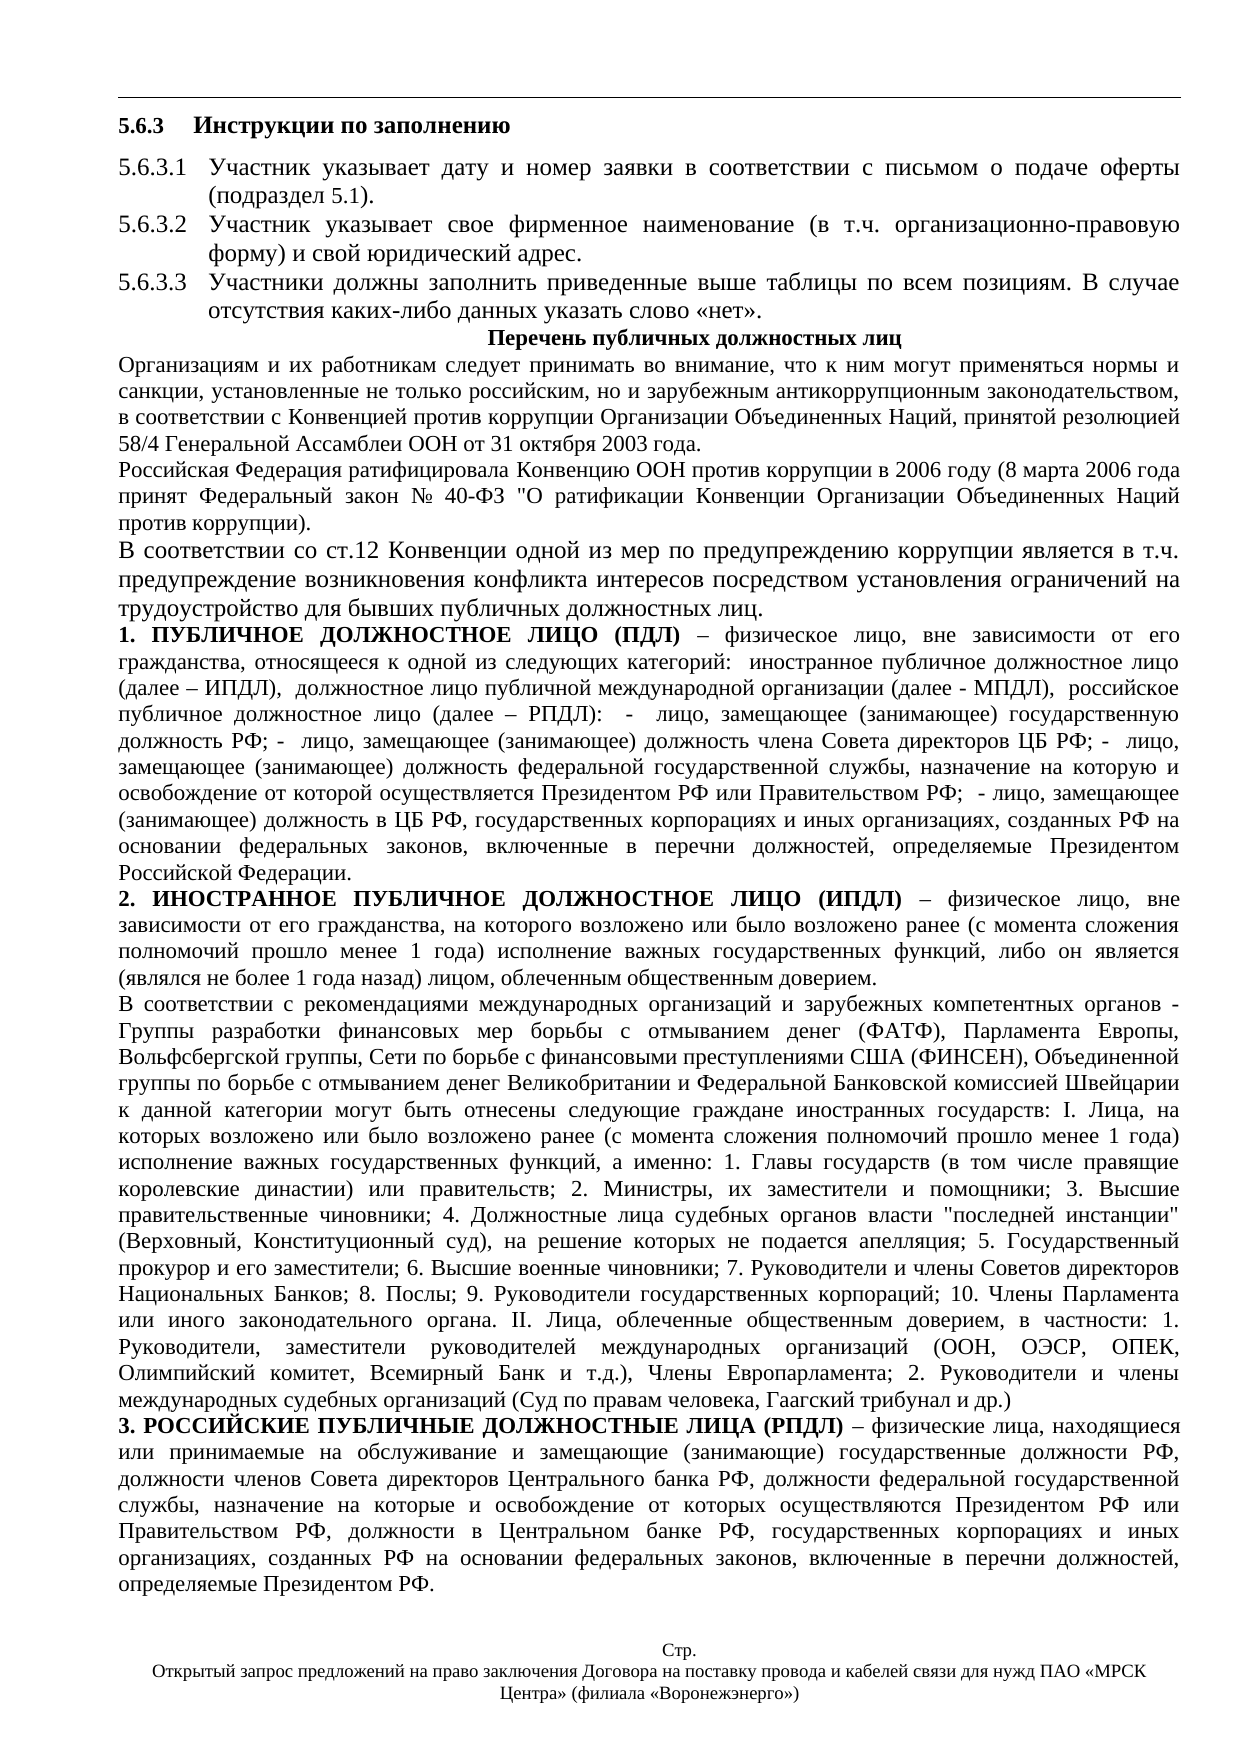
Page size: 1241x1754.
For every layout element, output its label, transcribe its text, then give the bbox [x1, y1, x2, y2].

text 1. ПУБЛИЧНОЕ ДОЛЖНОСТНОЕ ЛИЦО (ПДЛ) – физическое лицо, вне зависимости от его гражданства, относящееся к одной из следующих категорий: иностранное публичное должностное лицо (далее – ИПДЛ), должностное лицо публичной международной организации (далее - МПДЛ), российское публичное должностное лицо (далее – РПДЛ): - лицо, замещающее (занимающее) государственную должность РФ; - лицо, замещающее (занимающее) должность члена Совета директоров ЦБ РФ; - лицо, замещающее (занимающее) должность федеральной государственной службы, назначение на которую и освобождение от которой осуществляется Президентом РФ или Правительством РФ; - лицо, замещающее (занимающее) должность в ЦБ РФ, государственных корпорациях и иных организациях, созданных РФ на основании федеральных законов, включенные в перечни должностей, определяемые Президентом Российской Федерации. [118, 621, 1181, 885]
text В соответствии с рекомендациями международных организаций и зарубежных компетентных органов - Группы разработки финансовых мер борьбы с отмыванием денег (ФАТФ), Парламента Европы, Вольфсбергской группы, Сети по борьбе с финансовыми преступлениями США (ФИНСЕН), Объединенной группы по борьбе с отмыванием денег Великобритании и Федеральной Банковской комиссией Швейцарии к данной категории могут быть отнесены следующие граждане иностранных государств: I. Лица, на которых возложено или было возложено ранее (с момента сложения полномочий прошло менее 1 года) исполнение важных государственных функций, а именно: 1. Главы государств (в том числе правящие королевские династии) или правительств; 2. Министры, их заместители и помощники; 3. Высшие правительственные чиновники; 4. Должностные лица судебных органов власти "последней инстанции" (Верховный, Конституционный суд), на решение которых не подается апелляция; 5. Государственный прокурор и его заместители; 6. Высшие военные чиновники; 7. Руководители и члены Советов директоров Национальных Банков; 8. Послы; 9. Руководители государственных корпораций; 10. Члены Парламента или иного законодательного органа. II. Лица, облеченные общественным доверием, в частности: 1. Руководители, заместители руководителей международных организаций (ООН, ОЭСР, ОПЕК, Олимпийский комитет, Всемирный Банк и т.д.), Члены Европарламента; 2. Руководители и члены международных судебных организаций (Суд по правам человека, Гаагский трибунал и др.) [118, 990, 1181, 1412]
text 2. ИНОСТРАННОЕ ПУБЛИЧНОЕ ДОЛЖНОСТНОЕ ЛИЦО (ИПДЛ) – физическое лицо, вне зависимости от его гражданства, на которого возложено или было возложено ранее (с момента сложения полномочий прошло менее 1 года) исполнение важных государственных функций, либо он является (являлся не более 1 года назад) лицом, облеченным общественным доверием. [118, 885, 1181, 990]
list Перечень публичных должностных лиц [208, 324, 1181, 351]
text 3. РОССИЙСКИЕ ПУБЛИЧНЫЕ ДОЛЖНОСТНЫЕ ЛИЦА (РПДЛ) – физические лица, находящиеся или принимаемые на обслуживание и замещающие (занимающие) государственные должности РФ, должности членов Совета директоров Центрального банка РФ, должности федеральной государственной службы, назначение на которые и освобождение от которых осуществляются Президентом РФ или Правительством РФ, должности в Центральном банке РФ, государственных корпорациях и иных организациях, созданных РФ на основании федеральных законов, включенные в перечни должностей, определяемые Президентом РФ. [118, 1412, 1181, 1596]
list Участники должны заполнить приведенные выше таблицы по всем позициям. В случае отсутствия каких-либо данных указать слово «нет». [118, 267, 1181, 324]
text В соответствии со ст.12 Конвенции одной из мер по предупреждению коррупции является в т.ч. предупреждение возникновения конфликта интересов посредством установления ограничений на трудоустройство для бывших публичных должностных лиц. [118, 535, 1181, 621]
list Участник указывает дату и номер заявки в соответствии с письмом о подаче оферты (подраздел 5.1). [118, 152, 1181, 209]
text Организациям и их работникам следует принимать во внимание, что к ним могут применяться нормы и санкции, установленные не только российским, но и зарубежным антикоррупционным законодательством, в соответствии с Конвенцией против коррупции Организации Объединенных Наций, принятой резолюцией 58/4 Генеральной Ассамблеи ООН от 31 октября 2003 года. [118, 351, 1181, 456]
text Российская Федерация ратифицировала Конвенцию ООН против коррупции в 2006 году (8 марта 2006 года принят Федеральный закон № 40-ФЗ "О ратификации Конвенции Организации Объединенных Наций против коррупции). [118, 456, 1181, 535]
subtitle Инструкции по заполнению [118, 111, 1181, 139]
list Участник указывает свое фирменное наименование (в т.ч. организационно-правовую форму) и свой юридический адрес. [118, 209, 1181, 267]
